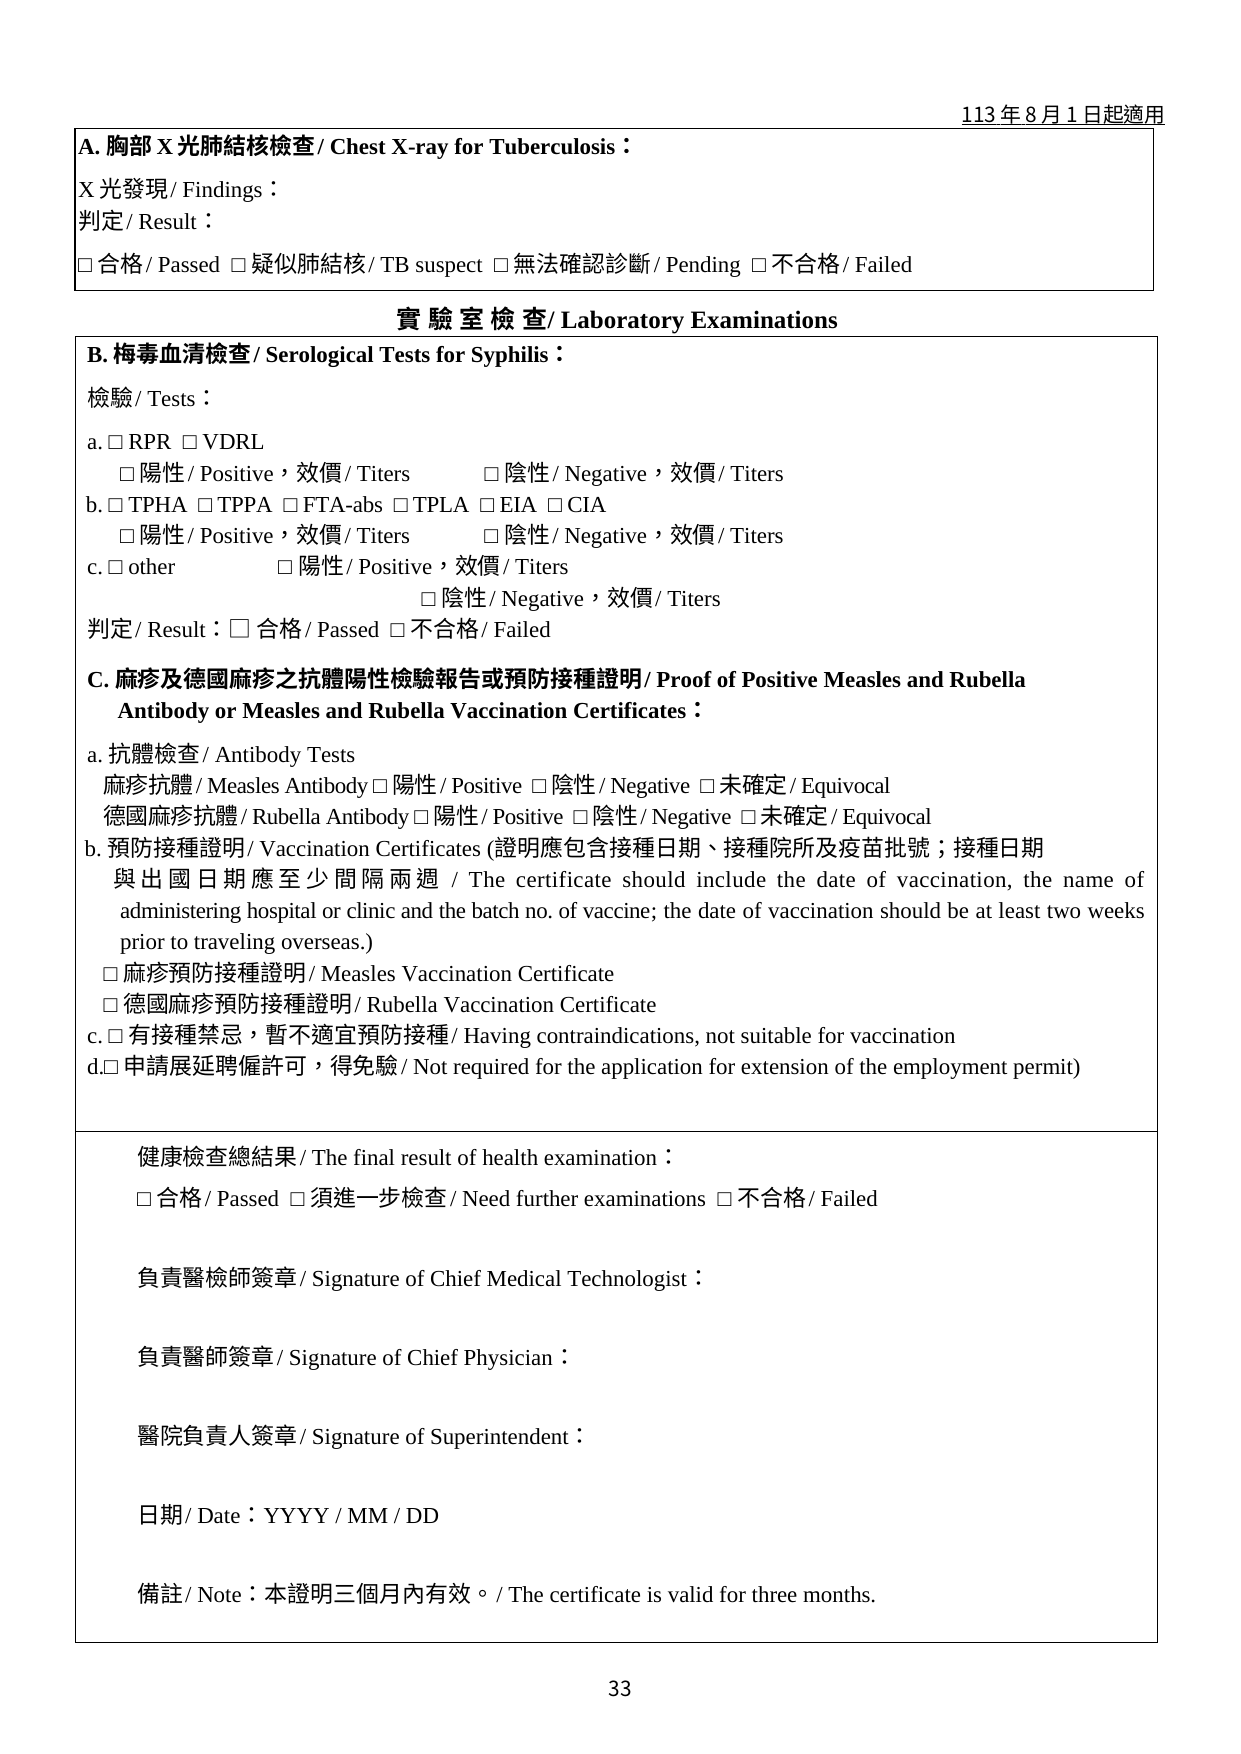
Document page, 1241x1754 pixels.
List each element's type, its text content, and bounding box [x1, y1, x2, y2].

text 實 驗 室 檢 查/ Laboratory Examinations [280, 302, 954, 336]
table_header A. 胸部X光肺結核檢查 / Chest X-ray for Tuberculosis： X光發現 / Findings： 判定 / Result： □ 合格 / Passed □ 疑似肺結核 / TB suspect □ 無法確認診斷 / Pending □ 不合格 / Failed [76, 129, 1153, 289]
table_cell 健康檢查總結果 / The final result of health examination： □ 合格 / Passed □ 須進一步檢查 / Need further examinations □ 不合格 / Failed 負責醫檢師簽章 / Signature of Chief Medical Technologist： 負責醫師簽章 / Signature of Chief Physician： 醫院負責人簽章 / Signature of Superintendent： 日期 / Date：YYYY / MM / DD 備註 / Note：本證明三個月內有效。 / The certificate is valid for three months. [76, 1132, 1157, 1642]
table_header B. 梅毒血清檢查 / Serological Tests for Syphilis： 檢驗 / Tests： a. □ RPR □ VDRL □ 陽性 / Positive，效價 / Titers □ 陰性 / Negative，效價 / Titers b. □ TPHA □ TPPA □ FTA-abs □ TPLA □ EIA □ CIA □ 陽性 / Positive，效價 / Titers □ 陰性 / Negative，效價 / Titers c. □ other □ 陽性 / Positive，效價 / Titers □ 陰性 / Negative，效價 / Titers 判定 / Result：□ 合格 / Passed □ 不合格 / Failed C. 麻疹及德國麻疹之抗體陽性檢驗報告或預防接種證明 / Proof of Positive Measles and Rubella Antibody or Measles and Rubella Vaccination Certificates： a. 抗體檢查 / Antibody Tests 麻疹抗體 / Measles Antibody □ 陽性 / Positive □ 陰性 / Negative □ 未確定 / Equivocal 德國麻疹抗體 / Rubella Antibody □ 陽性 / Positive □ 陰性 / Negative □ 未確定 / Equivocal b. 預防接種證明 / Vaccination Certificates (證明應包含接種日期、接種院所及疫苗批號；接種日期 與出國日期應至少間隔兩週 / The certificate should include the date of vaccination, the name of administering hospital or clinic and the batch no. of vaccine; the date of vaccination should be at least two weeks prior to traveling overseas.) □ 麻疹預防接種證明 / Measles Vaccination Certificate □ 德國麻疹預防接種證明 / Rubella Vaccination Certificate c. □ 有接種禁忌，暫不適宜預防接種 / Having contraindications, not suitable for vaccination d.□ 申請展延聘僱許可，得免驗 / Not required for the application for extension of the employment permit) [76, 337, 1157, 1131]
